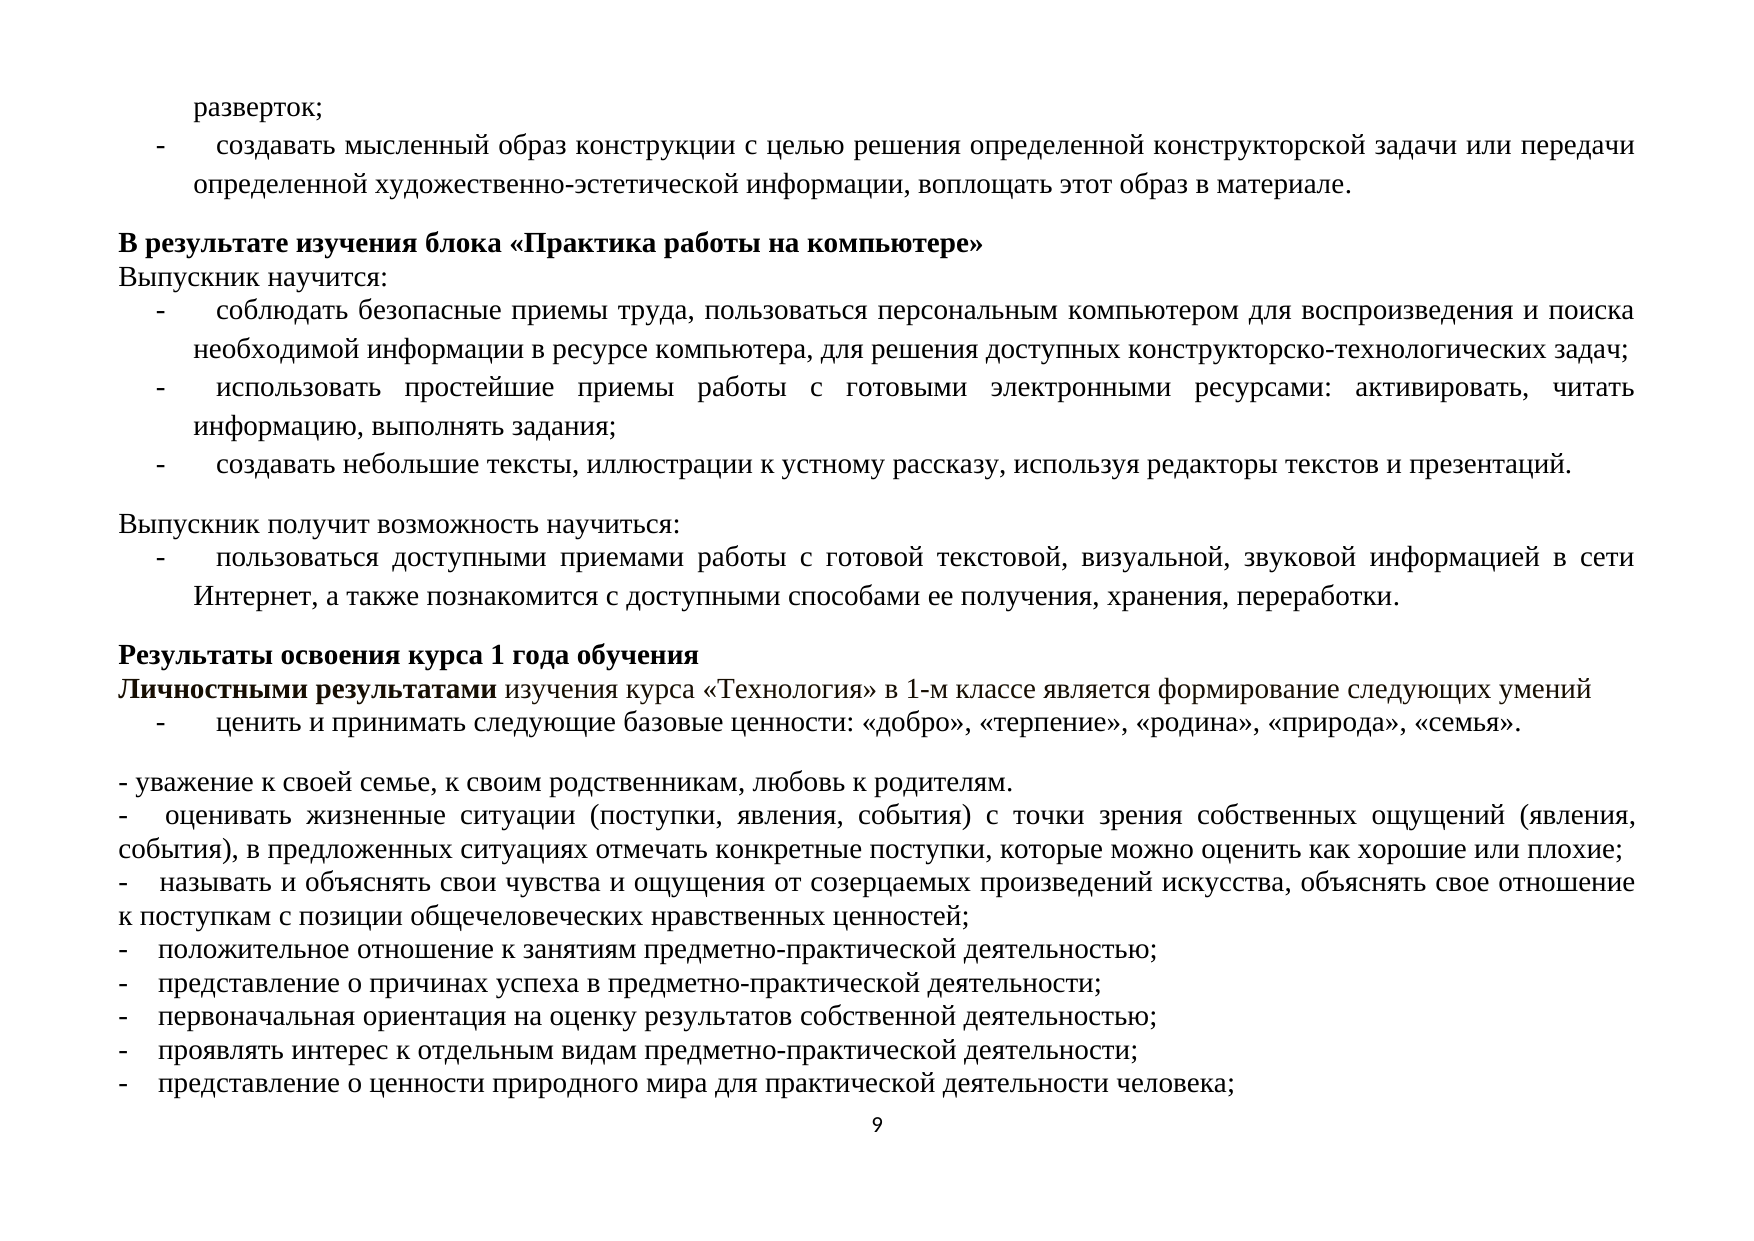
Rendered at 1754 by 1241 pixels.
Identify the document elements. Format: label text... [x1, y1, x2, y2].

text - представление о причинах успеха в предметно-практической деятельности; [118, 965, 1636, 998]
text Личностными результатами изучения курса «Технология» в 1-м классе является формирование следующих умений [118, 671, 1636, 704]
text - проявлять интерес к отдельным видам предметно-практической деятельности; [118, 1032, 1636, 1066]
list ценить и принимать следующие базовые ценности: «добро», «терпение», «родина», «природа», «семья». [156, 704, 1636, 738]
list создавать мысленный образ конструкции с целью решения определенной конструкторской задачи или передачи определенной художественно-эстетической информации, воплощать этот образ в материале. [156, 127, 1636, 199]
text Результаты освоения курса 1 года обучения [118, 637, 1636, 671]
list пользоваться доступными приемами работы с готовой текстовой, визуальной, звуковой информацией в сети Интернет, а также познакомится с доступными способами ее получения, хранения, переработки. [156, 539, 1636, 611]
text - оценивать жизненные ситуации (поступки, явления, события) с точки зрения собственных ощущений (явления, события), в предложенных ситуациях отмечать конкретные поступки, которые можно оценить как хорошие или плохие; [118, 797, 1636, 864]
text - называть и объяснять свои чувства и ощущения от созерцаемых произведений искусства, объяснять свое отношение к поступкам с позиции общечеловеческих нравственных ценностей; [118, 864, 1636, 931]
list создавать небольшие тексты, иллюстрации к устному рассказу, используя редакторы текстов и презентаций. [156, 446, 1636, 480]
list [156, 89, 1636, 122]
list использовать простейшие приемы работы с готовыми электронными ресурсами: активировать, читать информацию, выполнять задания; [156, 369, 1636, 441]
text - первоначальная ориентация на оценку результатов собственной деятельностью; [118, 998, 1636, 1032]
text Выпускник получит возможность научиться: [118, 506, 1636, 539]
text - представление о ценности природного мира для практической деятельности человека; [118, 1066, 1636, 1099]
list соблюдать безопасные приемы труда, пользоваться персональным компьютером для воспроизведения и поиска необходимой информации в ресурсе компьютера, для решения доступных конструкторско-технологических задач; [156, 292, 1636, 364]
text Выпускник научится: [118, 259, 1636, 292]
text - положительное отношение к занятиям предметно-практической деятельностью; [118, 931, 1636, 965]
text В результате изучения блока «Практика работы на компьютере» [118, 225, 1636, 259]
text - уважение к своей семье, к своим родственникам, любовь к родителям. [118, 764, 1636, 797]
